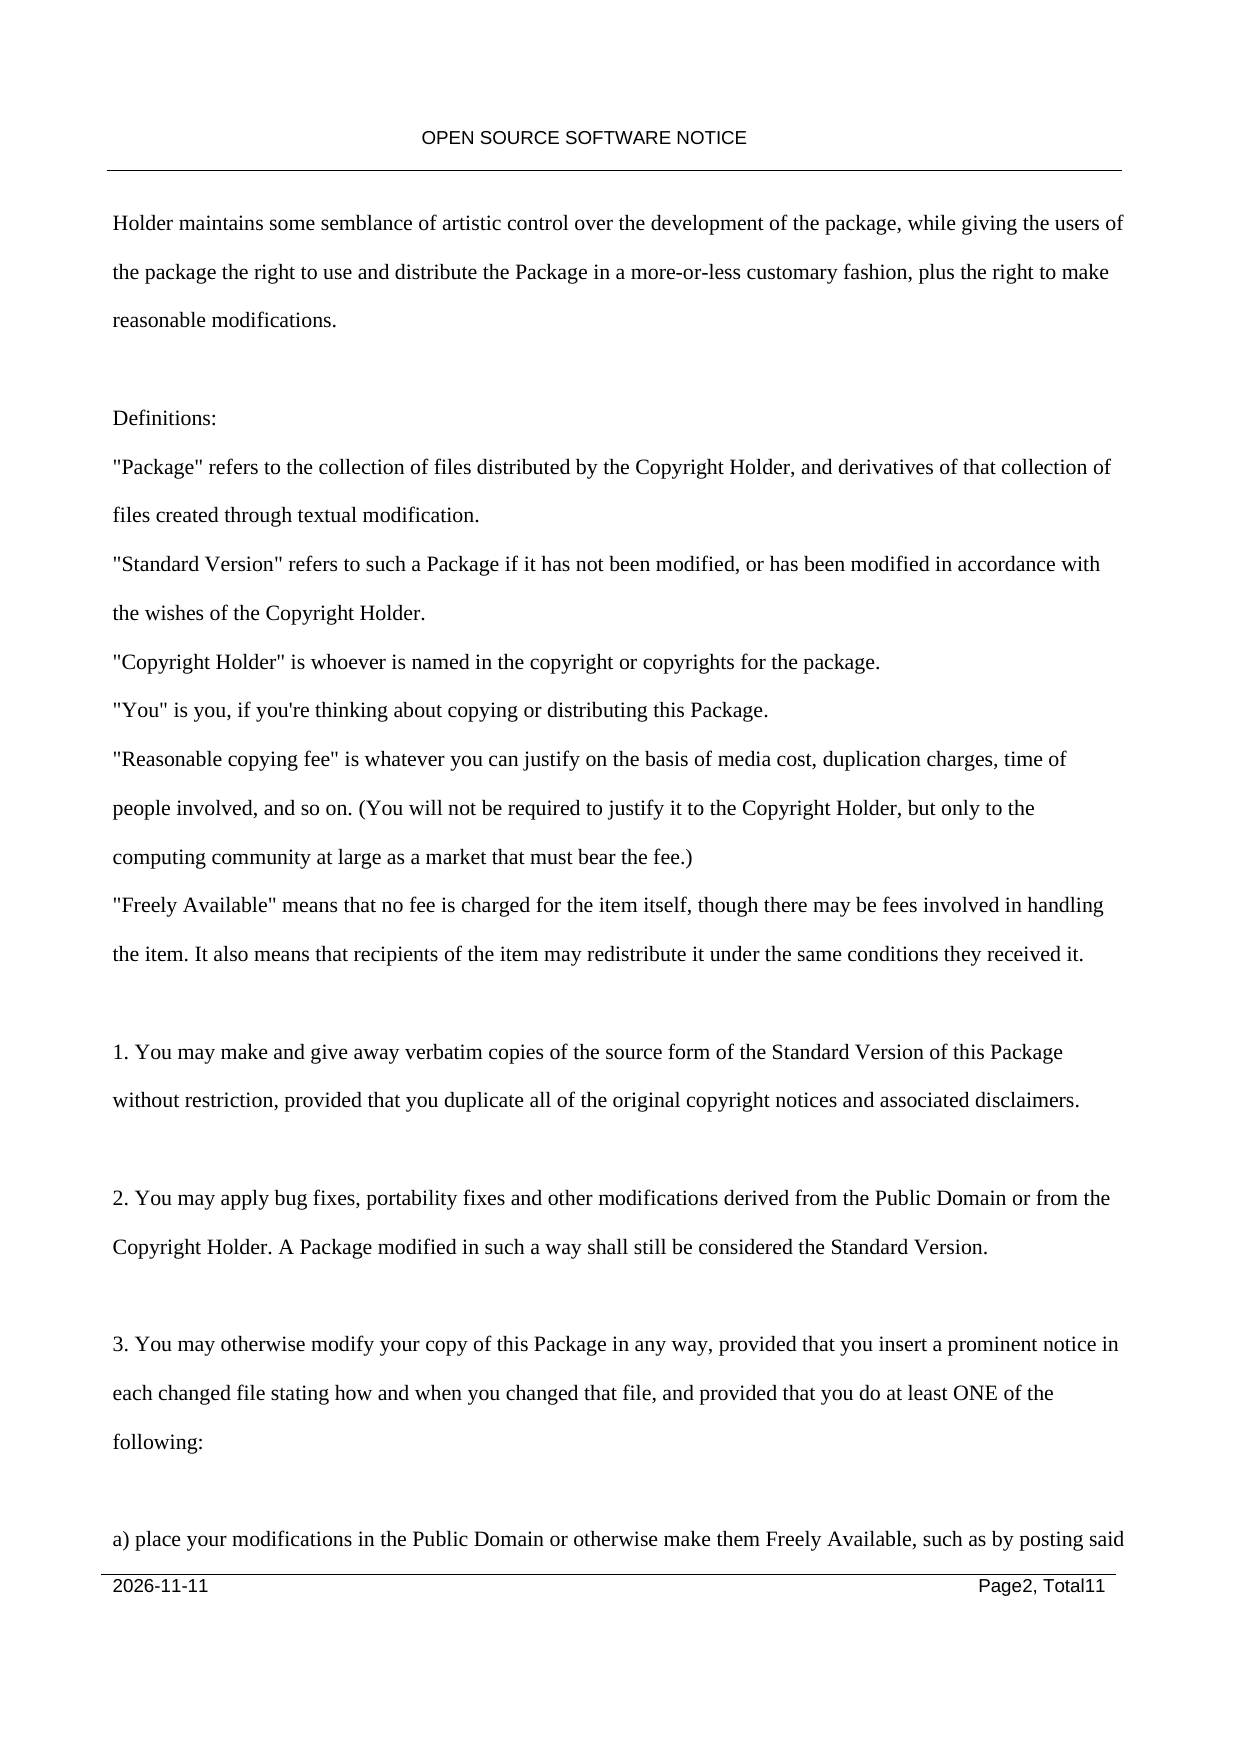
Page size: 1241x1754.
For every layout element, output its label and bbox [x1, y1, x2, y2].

text [112, 206, 1128, 1555]
